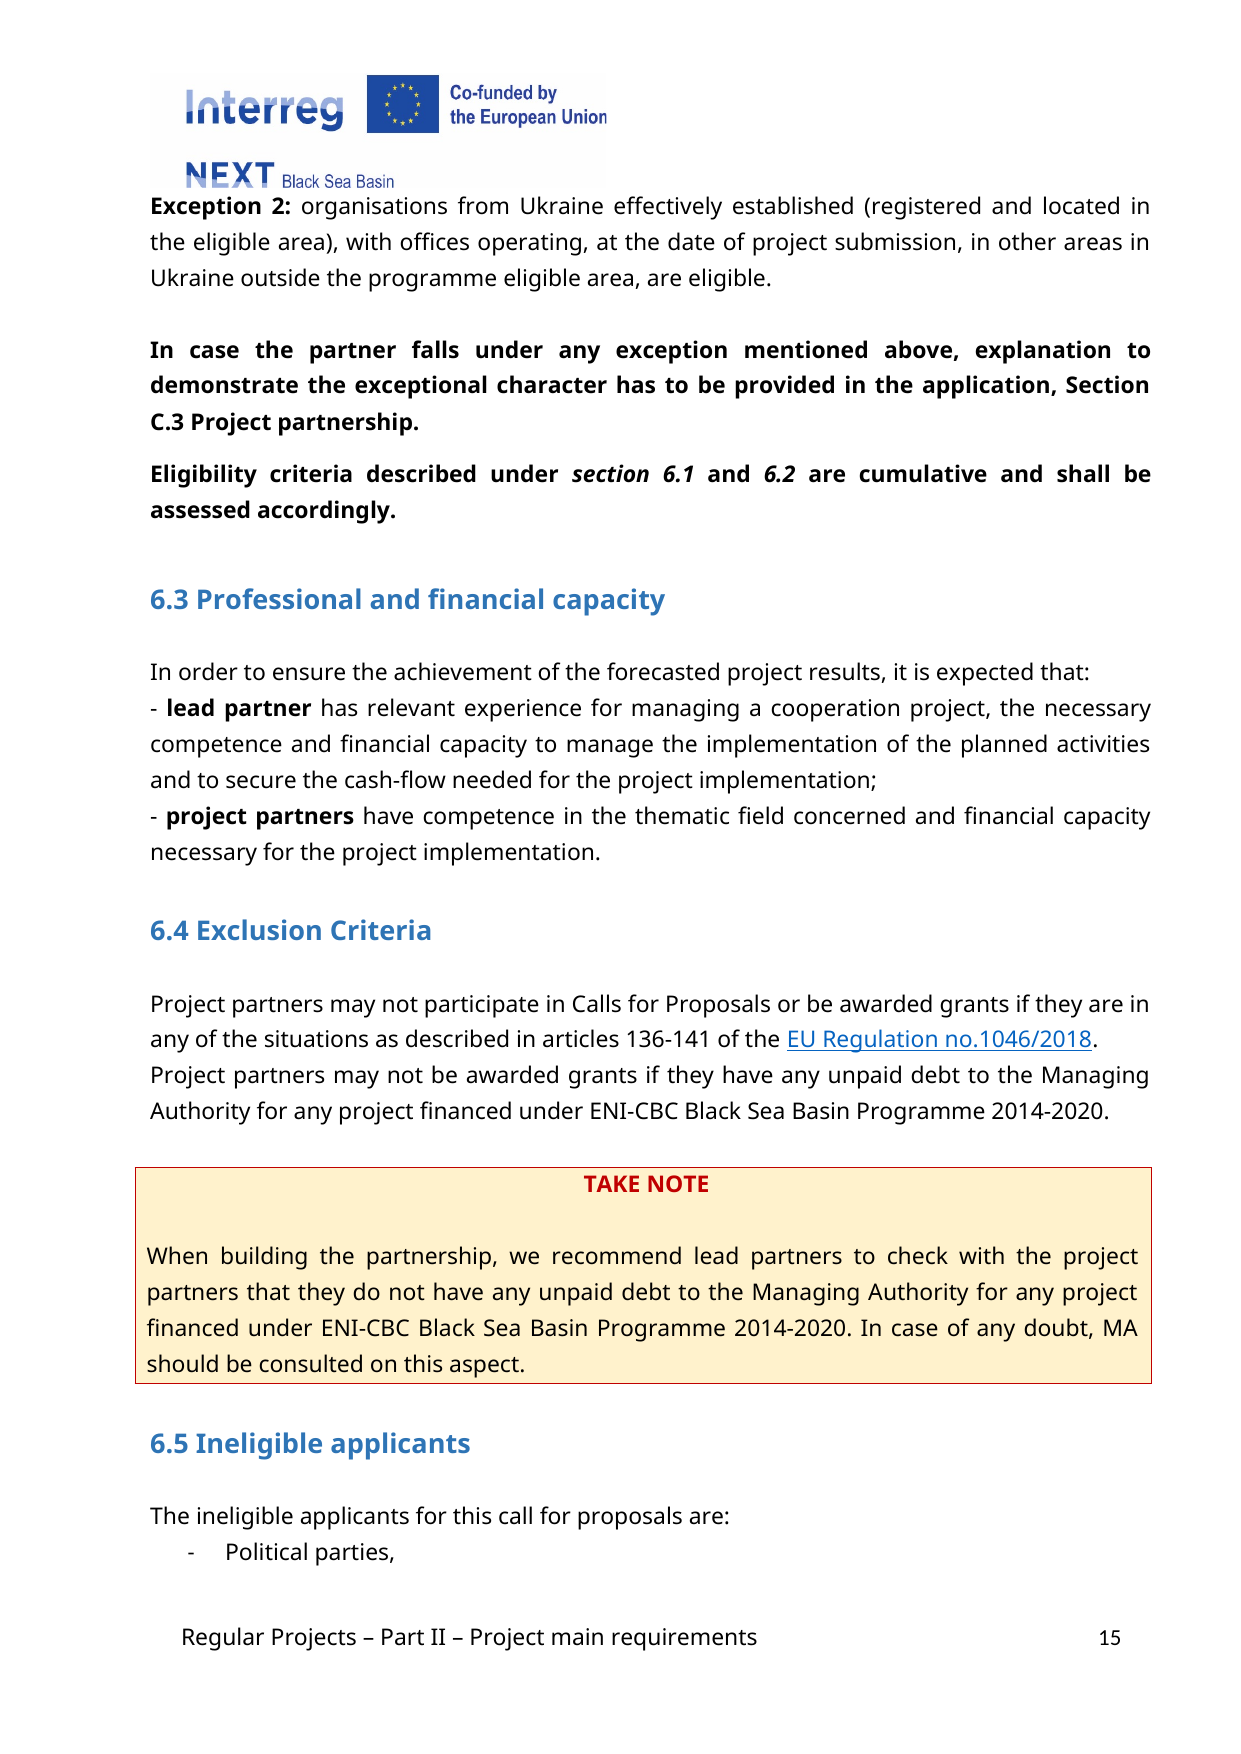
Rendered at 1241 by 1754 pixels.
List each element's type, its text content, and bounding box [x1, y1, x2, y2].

text - lead partner has relevant experience for managing a cooperation project, the necessary competence and financial capacity to manage the implementation of the planned activities and to secure the cash-flow needed for the project implementation; [150, 692, 1152, 795]
table_header TAKE NOTE When building the partnership, we recommend lead partners to check with the project partners that they do not have any unpaid debt to the Managing Authority for any project financed under ENI-CBC Black Sea Basin Programme 2014-2020. In case of any doubt, MA should be consulted on this aspect. [136, 1168, 1151, 1383]
text Eligibility criteria described under section 6.1 and 6.2 are cumulative and shall be assessed accordingly. [150, 458, 1152, 525]
picture [150, 73, 607, 188]
text The ineligible applicants for this call for proposals are: [150, 1500, 1152, 1531]
subtitle 6.5 Ineligible applicants [150, 1424, 1152, 1461]
list Political parties, [187, 1536, 1152, 1567]
subtitle 6.4 Exclusion Criteria [150, 912, 1152, 949]
text Project partners may not be awarded grants if they have any unpaid debt to the Managing Authority for any project financed under ENI-CBC Black Sea Basin Programme 2014-2020. [150, 1059, 1152, 1127]
text Exception 2: organisations from Ukraine effectively established (registered and located in the eligible area), with offices operating, at the date of project submission, in other areas in Ukraine outside the programme eligible area, are eligible. [150, 190, 1152, 293]
subtitle 6.3 Professional and financial capacity [150, 580, 1152, 617]
text - project partners have competence in the thematic field concerned and financial capacity necessary for the project implementation. [150, 800, 1152, 867]
text Project partners may not participate in Calls for Proposals or be awarded grants if they are in any of the situations as described in articles 136-141 of the EU Regulation no.1046/2018. [150, 987, 1152, 1055]
text In case the partner falls under any exception mentioned above, explanation to demonstrate the exceptional character has to be provided in the application, Section C.3 Project partnership. [150, 333, 1152, 437]
text In order to ensure the achievement of the forecasted project results, it is expected that: [150, 656, 1152, 687]
